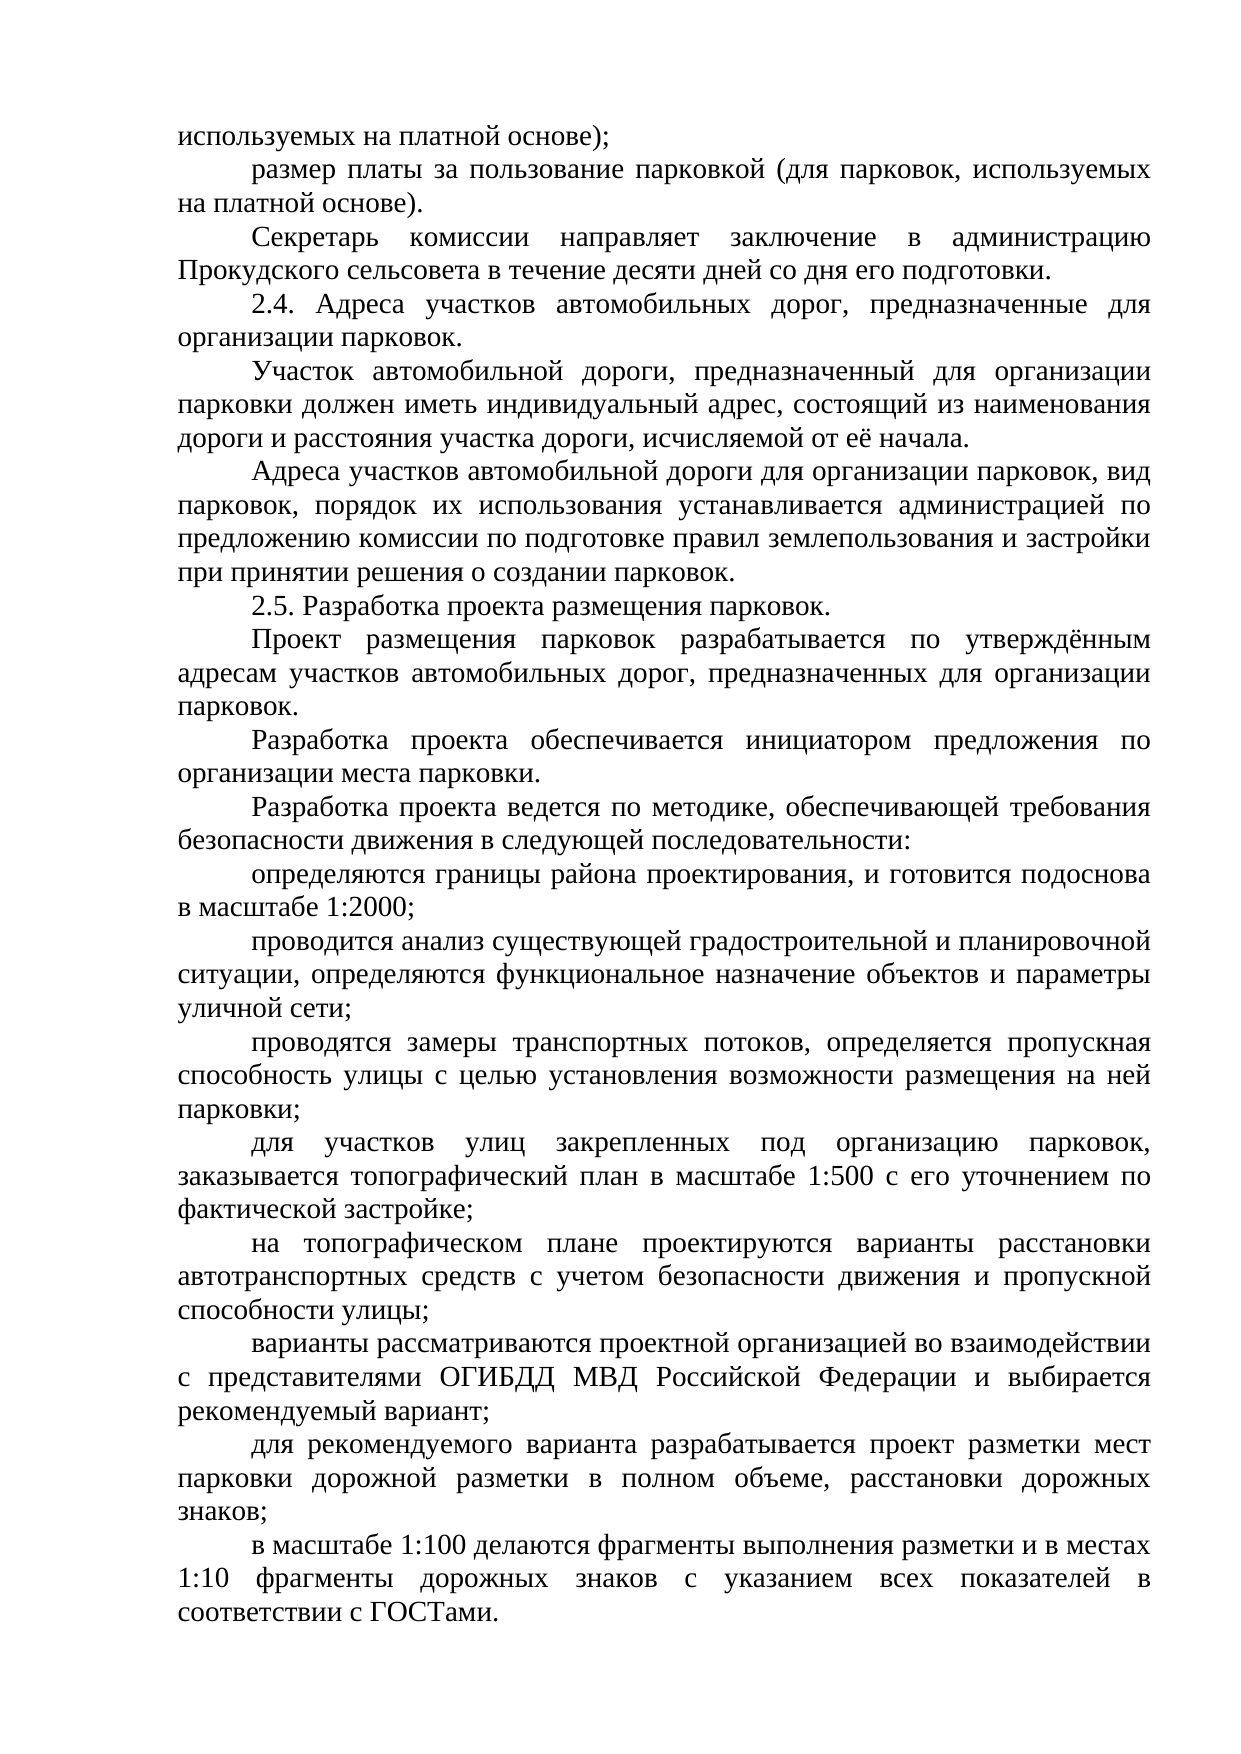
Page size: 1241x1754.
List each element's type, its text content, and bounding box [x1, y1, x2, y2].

text Проект размещения парковок разрабатывается по утверждённым адресам участков автомобильных дорог, предназначенных для организации парковок. [177, 621, 1152, 722]
text определяются границы района проектирования, и готовится подоснова в масштабе 1:2000; [177, 856, 1152, 923]
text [177, 118, 1152, 152]
text Участок автомобильной дороги, предназначенный для организации парковки должен иметь индивидуальный адрес, состоящий из наименования дороги и расстояния участка дороги, исчисляемой от её начала. [177, 353, 1152, 453]
text на топографическом плане проектируются варианты расстановки автотранспортных средств с учетом безопасности движения и пропускной способности улицы; [177, 1225, 1152, 1326]
text для рекомендуемого варианта разрабатывается проект разметки мест парковки дорожной разметки в полном объеме, расстановки дорожных знаков; [177, 1426, 1152, 1527]
text для участков улиц закрепленных под организацию парковок, заказывается топографический план в масштабе 1:500 с его уточнением по фактической застройке; [177, 1124, 1152, 1225]
text Разработка проекта ведется по методике, обеспечивающей требования безопасности движения в следующей последовательности: [177, 789, 1152, 856]
text 2.4. Адреса участков автомобильных дорог, предназначенные для организации парковок. [177, 286, 1152, 353]
text проводятся замеры транспортных потоков, определяется пропускная способность улицы с целью установления возможности размещения на ней парковки; [177, 1024, 1152, 1124]
text размер платы за пользование парковкой (для парковок, используемых на платной основе). [177, 152, 1152, 219]
text Адреса участков автомобильной дороги для организации парковок, вид парковок, порядок их использования устанавливается администрацией по предложению комиссии по подготовке правил землепользования и застройки при принятии решения о создании парковок. [177, 453, 1152, 588]
text в масштабе 1:100 делаются фрагменты выполнения разметки и в местах 1:10 фрагменты дорожных знаков с указанием всех показателей в соответствии с ГОСТами. [177, 1527, 1152, 1627]
text 2.5. Разработка проекта размещения парковок. [177, 588, 1152, 621]
text Разработка проекта обеспечивается инициатором предложения по организации места парковки. [177, 722, 1152, 789]
text проводится анализ существующей градостроительной и планировочной ситуации, определяются функциональное назначение объектов и параметры уличной сети; [177, 923, 1152, 1024]
text Секретарь комиссии направляет заключение в администрацию Прокудского сельсовета в течение десяти дней со дня его подготовки. [177, 219, 1152, 286]
text варианты рассматриваются проектной организацией во взаимодействии с представителями ОГИБДД МВД Российской Федерации и выбирается рекомендуемый вариант; [177, 1326, 1152, 1426]
